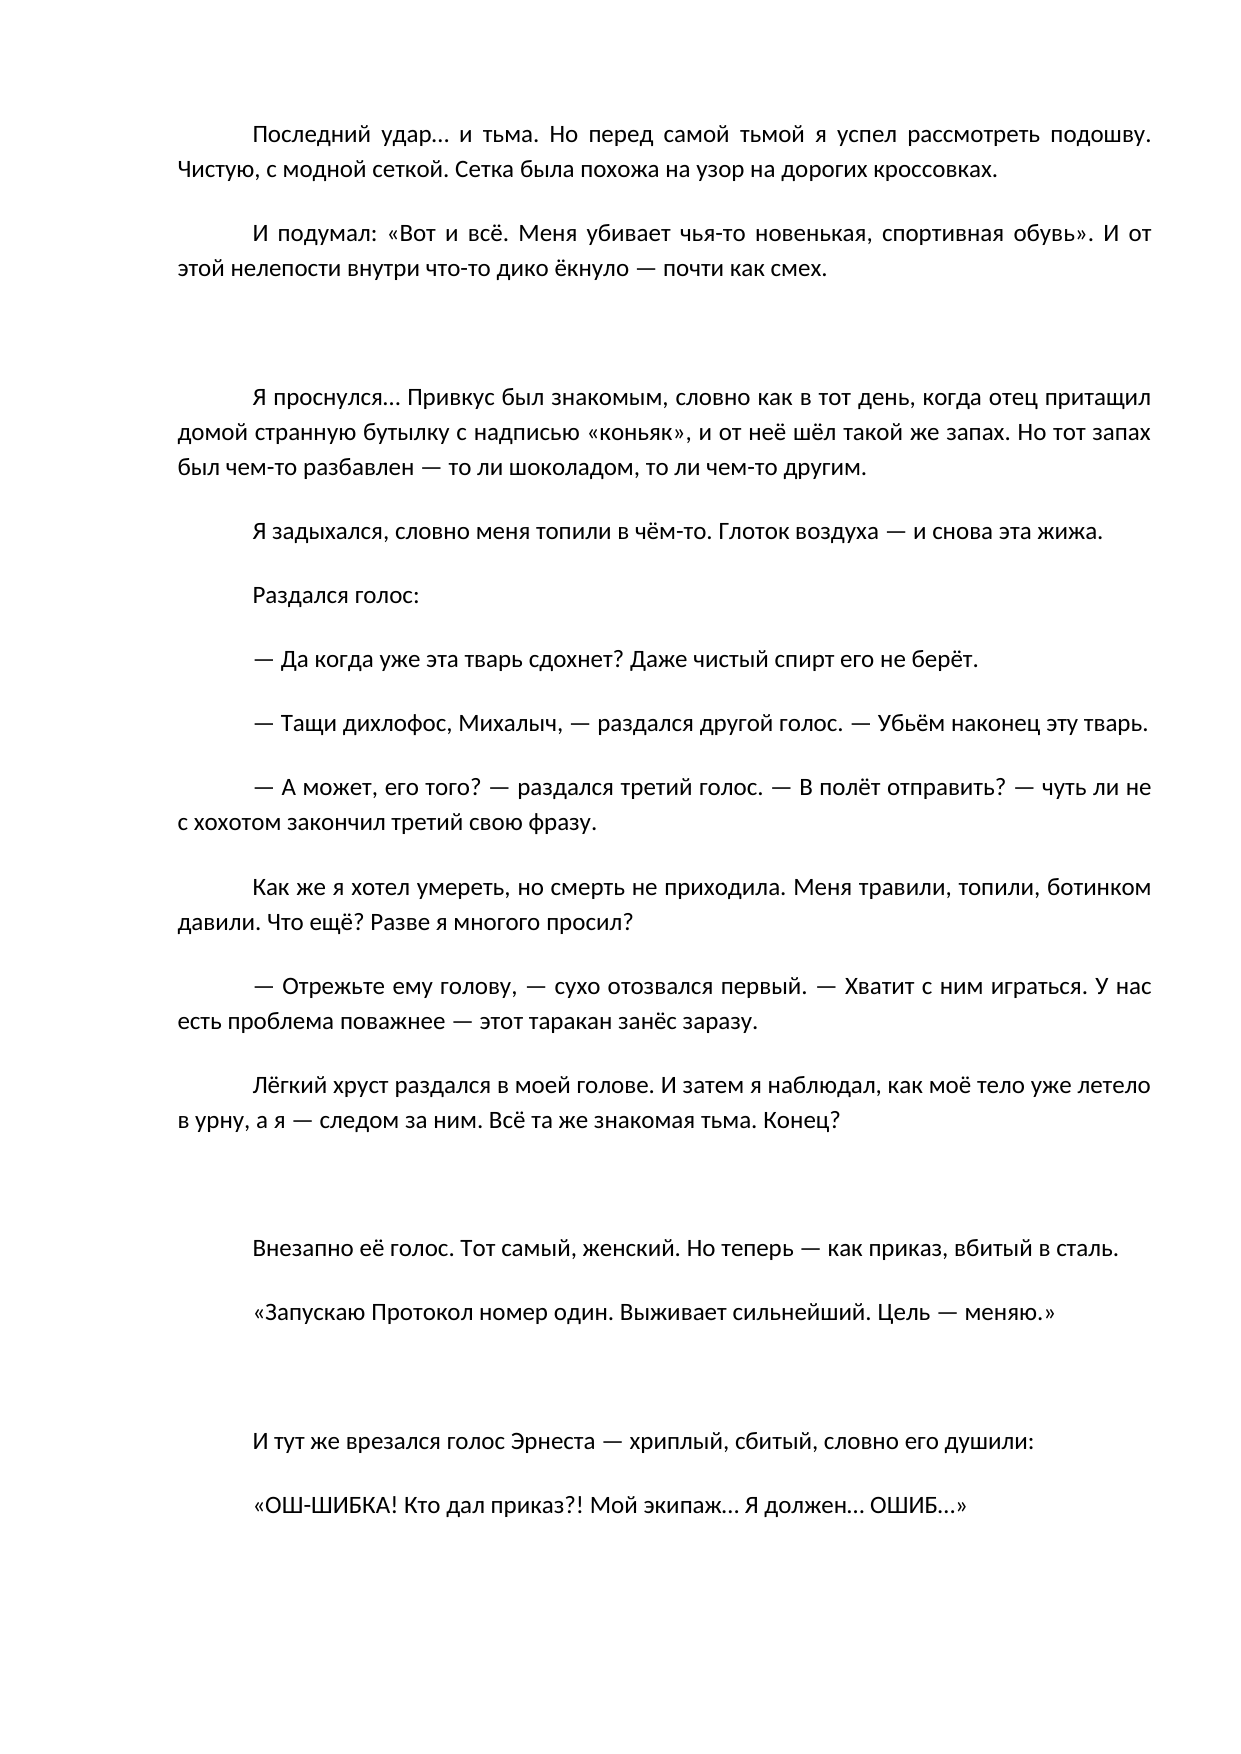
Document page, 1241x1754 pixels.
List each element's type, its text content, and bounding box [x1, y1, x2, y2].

text И тут же врезался голос Эрнеста — хриплый, сбитый, словно его душили: [177, 1425, 1152, 1455]
text Последний удар… и тьма. Но перед самой тьмой я успел рассмотреть подошву. Чистую, с модной сеткой. Сетка была похожа на узор на дорогих кроссовках. [177, 118, 1152, 184]
text — Отрежьте ему голову, — сухо отозвался первый. — Хватит с ним играться. У нас есть проблема поважнее — этот таракан занёс заразу. [177, 970, 1152, 1035]
text Я проснулся… Привкус был знакомым, словно как в тот день, когда отец притащил домой странную бутылку с надписью «коньяк», и от неё шёл такой же запах. Но тот запах был чем-то разбавлен — то ли шоколадом, то ли чем-то другим. [177, 381, 1152, 481]
text Раздался голос: [177, 579, 1152, 609]
text Я задыхался, словно меня топили в чём-то. Глоток воздуха — и снова эта жижа. [177, 515, 1152, 545]
text — Да когда уже эта тварь сдохнет? Даже чистый спирт его не берёт. [177, 643, 1152, 674]
text — А может, его того? — раздался третий голос. — В полёт отправить? — чуть ли не с хохотом закончил третий свою фразу. [177, 771, 1152, 837]
text Лёгкий хруст раздался в моей голове. И затем я наблюдал, как моё тело уже летело в урну, а я — следом за ним. Всё та же знакомая тьма. Конец? [177, 1069, 1152, 1134]
text И подумал: «Вот и всё. Меня убивает чья-то новенькая, спортивная обувь». И от этой нелепости внутри что-то дико ёкнуло — почти как смех. [177, 217, 1152, 283]
text «ОШ-ШИБКА! Кто дал приказ?! Мой экипаж… Я должен… ОШИБ…» [177, 1489, 1152, 1519]
text Как же я хотел умереть, но смерть не приходила. Меня травили, топили, ботинком давили. Что ещё? Разве я многого просил? [177, 871, 1152, 936]
text Внезапно её голос. Тот самый, женский. Но теперь — как приказ, вбитый в сталь. [177, 1232, 1152, 1263]
text — Тащи дихлофос, Михалыч, — раздался другой голос. — Убьём наконец эту тварь. [177, 707, 1152, 738]
text «Запускаю Протокол номер один. Выживает сильнейший. Цель — меняю.» [177, 1296, 1152, 1327]
